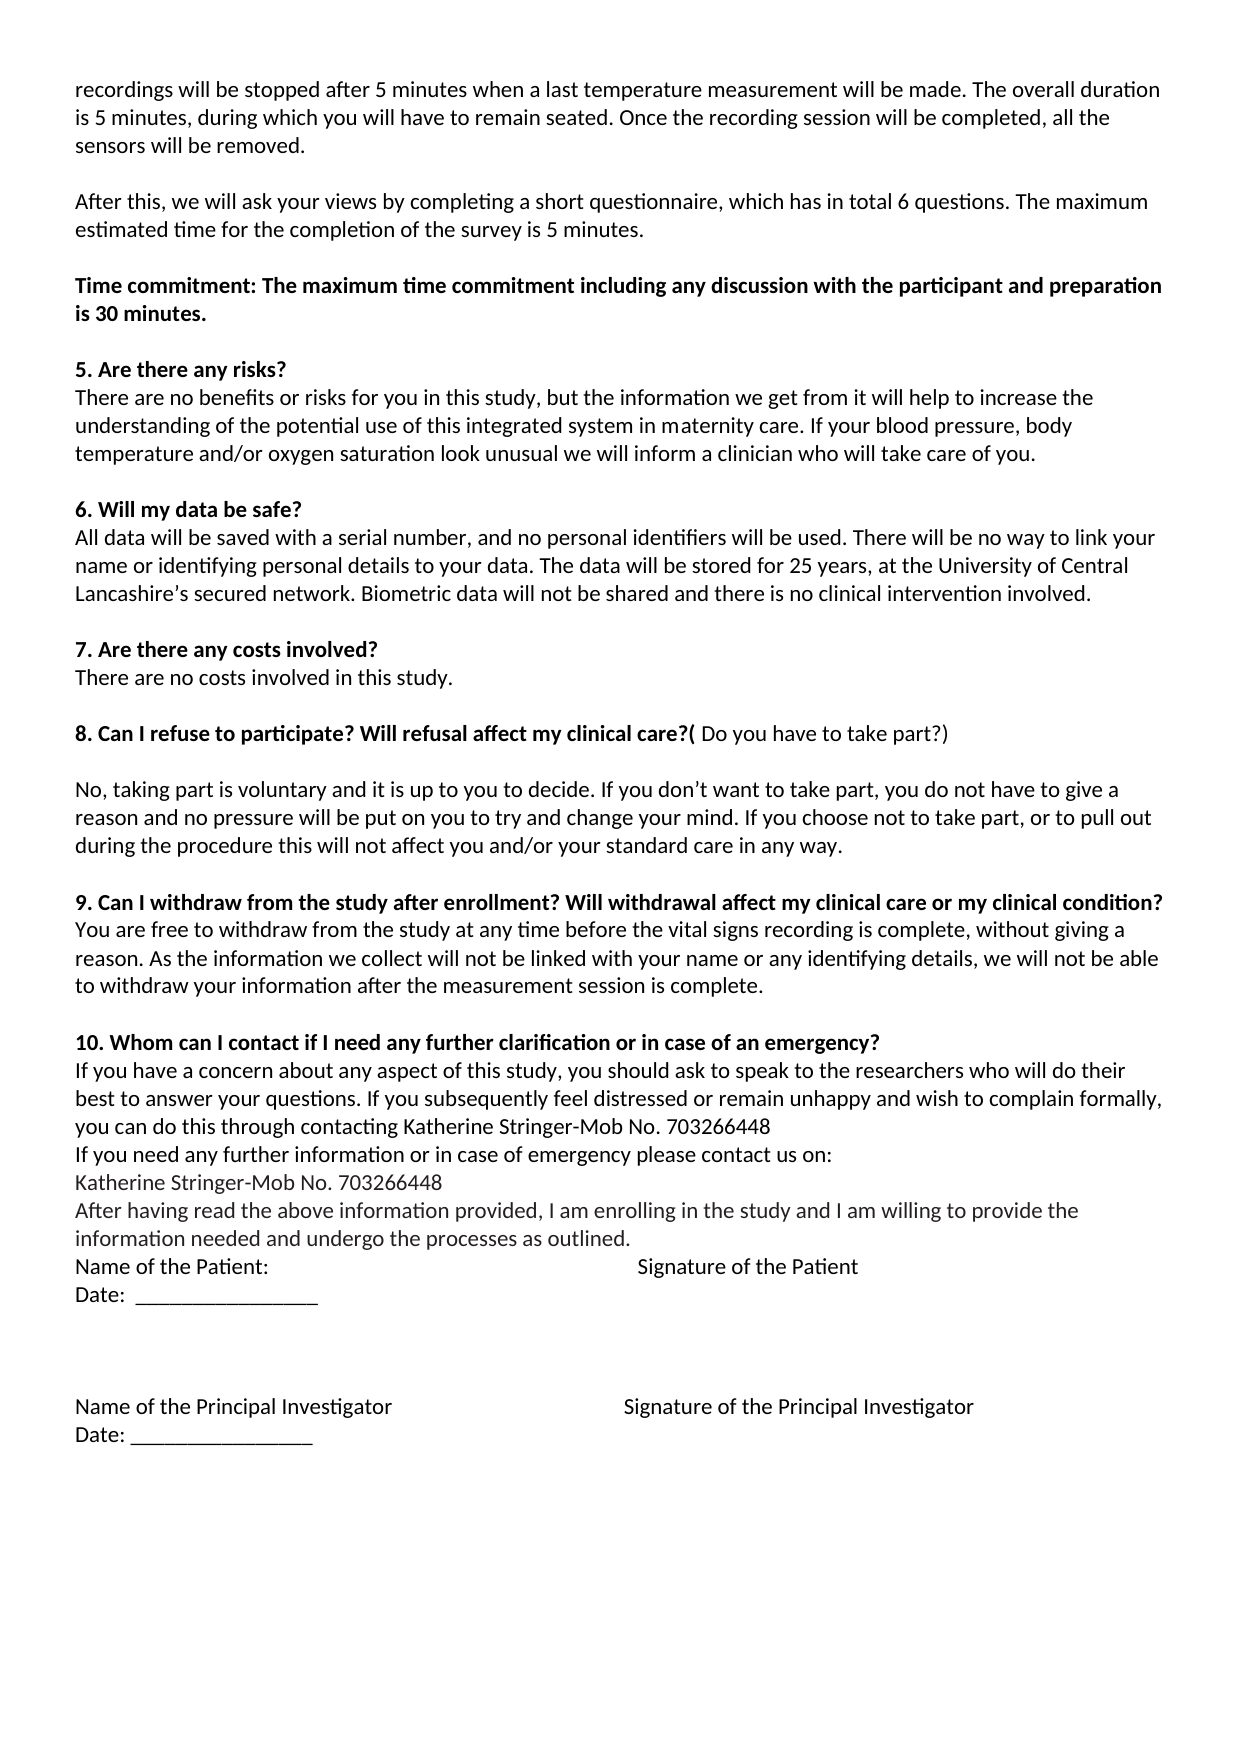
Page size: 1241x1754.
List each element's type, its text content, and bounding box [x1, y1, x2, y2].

text You are free to withdraw from the study at any time before the vital signs recording is complete, without giving a reason. As the information we collect will not be linked with your name or any identifying details, we will not be able to withdraw your information after the measurement session is complete. [75, 916, 1165, 1000]
text Name of the Principal Investigator Signature of the Principal Investigator [75, 1392, 1165, 1420]
text Name of the Patient: Signature of the Patient [75, 1252, 1165, 1280]
text After this, we will ask your views by completing a short questionnaire, which has in total 6 questions. The maximum estimated time for the completion of the survey is 5 minutes. [75, 187, 1165, 243]
text All data will be saved with a serial number, and no personal identifiers will be used. There will be no way to link your name or identifying personal details to your data. The data will be stored for 25 years, at the University of Central Lancashire’s secured network. Biometric data will not be shared and there is no clinical intervention involved. [75, 523, 1165, 607]
text 5. Are there any risks? [75, 355, 1165, 383]
text There are no costs involved in this study. [75, 663, 1165, 691]
text 6. Will my data be safe? [75, 495, 1165, 523]
text 8. Can I refuse to participate? Will refusal affect my clinical care?( Do you have to take part?) [75, 719, 1165, 747]
text If you have a concern about any aspect of this study, you should ask to speak to the researchers who will do their best to answer your questions. If you subsequently feel distressed or remain unhappy and wish to complain formally, you can do this through contacting Katherine Stringer-Mob No. 703266448 [75, 1056, 1165, 1140]
text 9. Can I withdraw from the study after enrollment? Will withdrawal affect my clinical care or my clinical condition? [75, 888, 1165, 916]
text 10. Whom can I contact if I need any further clarification or in case of an emergency? [75, 1028, 1165, 1056]
text Katherine Stringer-Mob No. 703266448 [75, 1168, 1165, 1196]
text Time commitment: The maximum time commitment including any discussion with the participant and preparation is 30 minutes. [75, 271, 1165, 327]
text There are no benefits or risks for you in this study, but the information we get from it will help to increase the understanding of the potential use of this integrated system in maternity care. If your blood pressure, body temperature and/or oxygen saturation look unusual we will inform a clinician who will take care of you. [75, 383, 1165, 467]
text Date: ________________ [75, 1280, 1165, 1308]
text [75, 75, 1165, 159]
text No, taking part is voluntary and it is up to you to decide. If you don’t want to take part, you do not have to give a reason and no pressure will be put on you to try and change your mind. If you choose not to take part, or to pull out during the procedure this will not affect you and/or your standard care in any way. [75, 776, 1165, 859]
text After having read the above information provided, I am enrolling in the study and I am willing to provide the information needed and undergo the processes as outlined. [75, 1196, 1165, 1252]
text Date: ________________ [75, 1420, 1165, 1448]
text If you need any further information or in case of emergency please contact us on: [75, 1140, 1165, 1168]
text 7. Are there any costs involved? [75, 635, 1165, 663]
